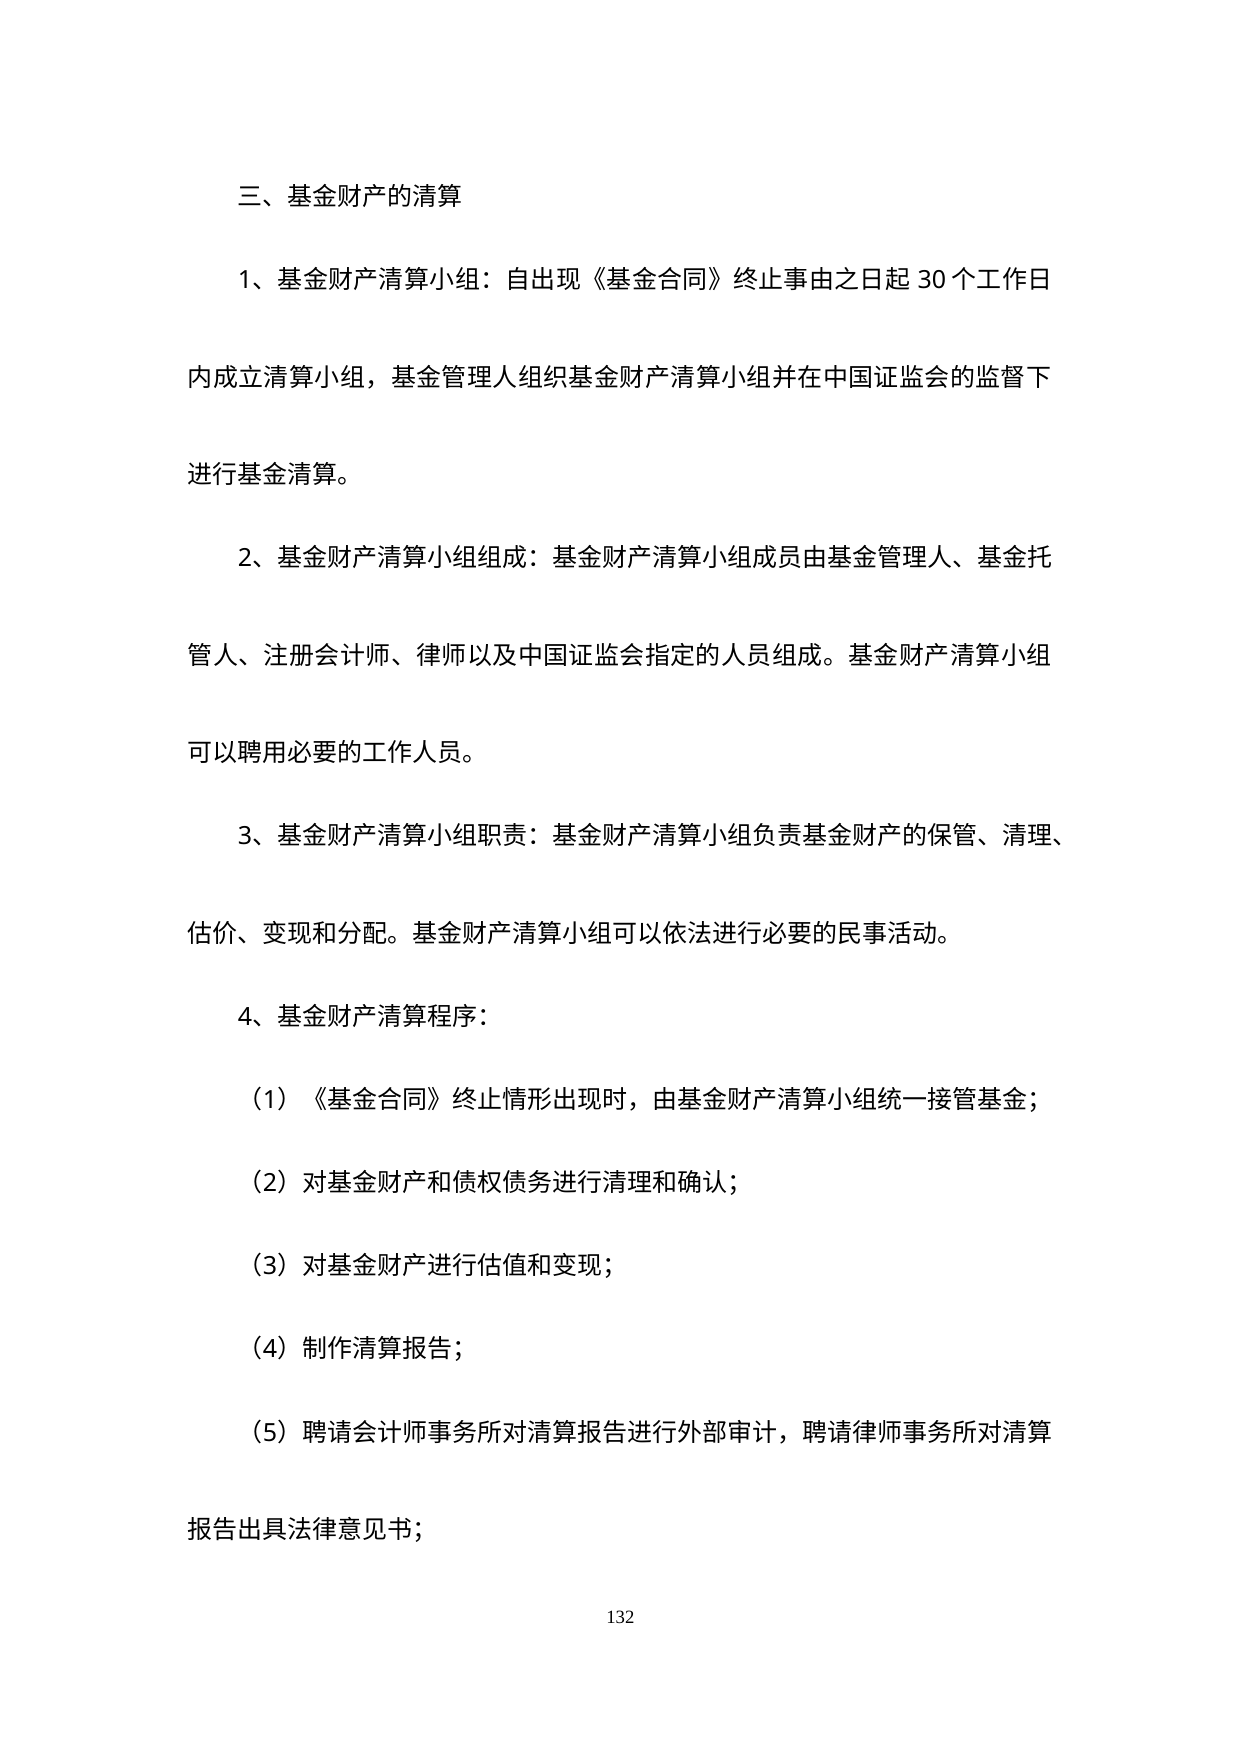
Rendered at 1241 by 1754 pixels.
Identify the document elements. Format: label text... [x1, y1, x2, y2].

text 3、基金财产清算小组职责：基金财产清算小组负责基金财产的保管、清理、估价、变现和分配。基金财产清算小组可以依法进行必要的民事活动。 [187, 801, 1053, 964]
text （5）聘请会计师事务所对清算报告进行外部审计，聘请律师事务所对清算报告出具法律意见书； [187, 1398, 1053, 1560]
text 三、基金财产的清算 [187, 162, 1053, 227]
text 4、基金财产清算程序： [187, 982, 1053, 1047]
text 1、基金财产清算小组：自出现《基金合同》终止事由之日起30个工作日内成立清算小组，基金管理人组织基金财产清算小组并在中国证监会的监督下进行基金清算。 [187, 245, 1053, 505]
text （4）制作清算报告； [187, 1314, 1053, 1379]
text （1）《基金合同》终止情形出现时，由基金财产清算小组统一接管基金； [187, 1065, 1053, 1130]
text 2、基金财产清算小组组成：基金财产清算小组成员由基金管理人、基金托管人、注册会计师、律师以及中国证监会指定的人员组成。基金财产清算小组可以聘用必要的工作人员。 [187, 523, 1053, 783]
text （3）对基金财产进行估值和变现； [187, 1231, 1053, 1296]
text （2）对基金财产和债权债务进行清理和确认； [187, 1148, 1053, 1213]
